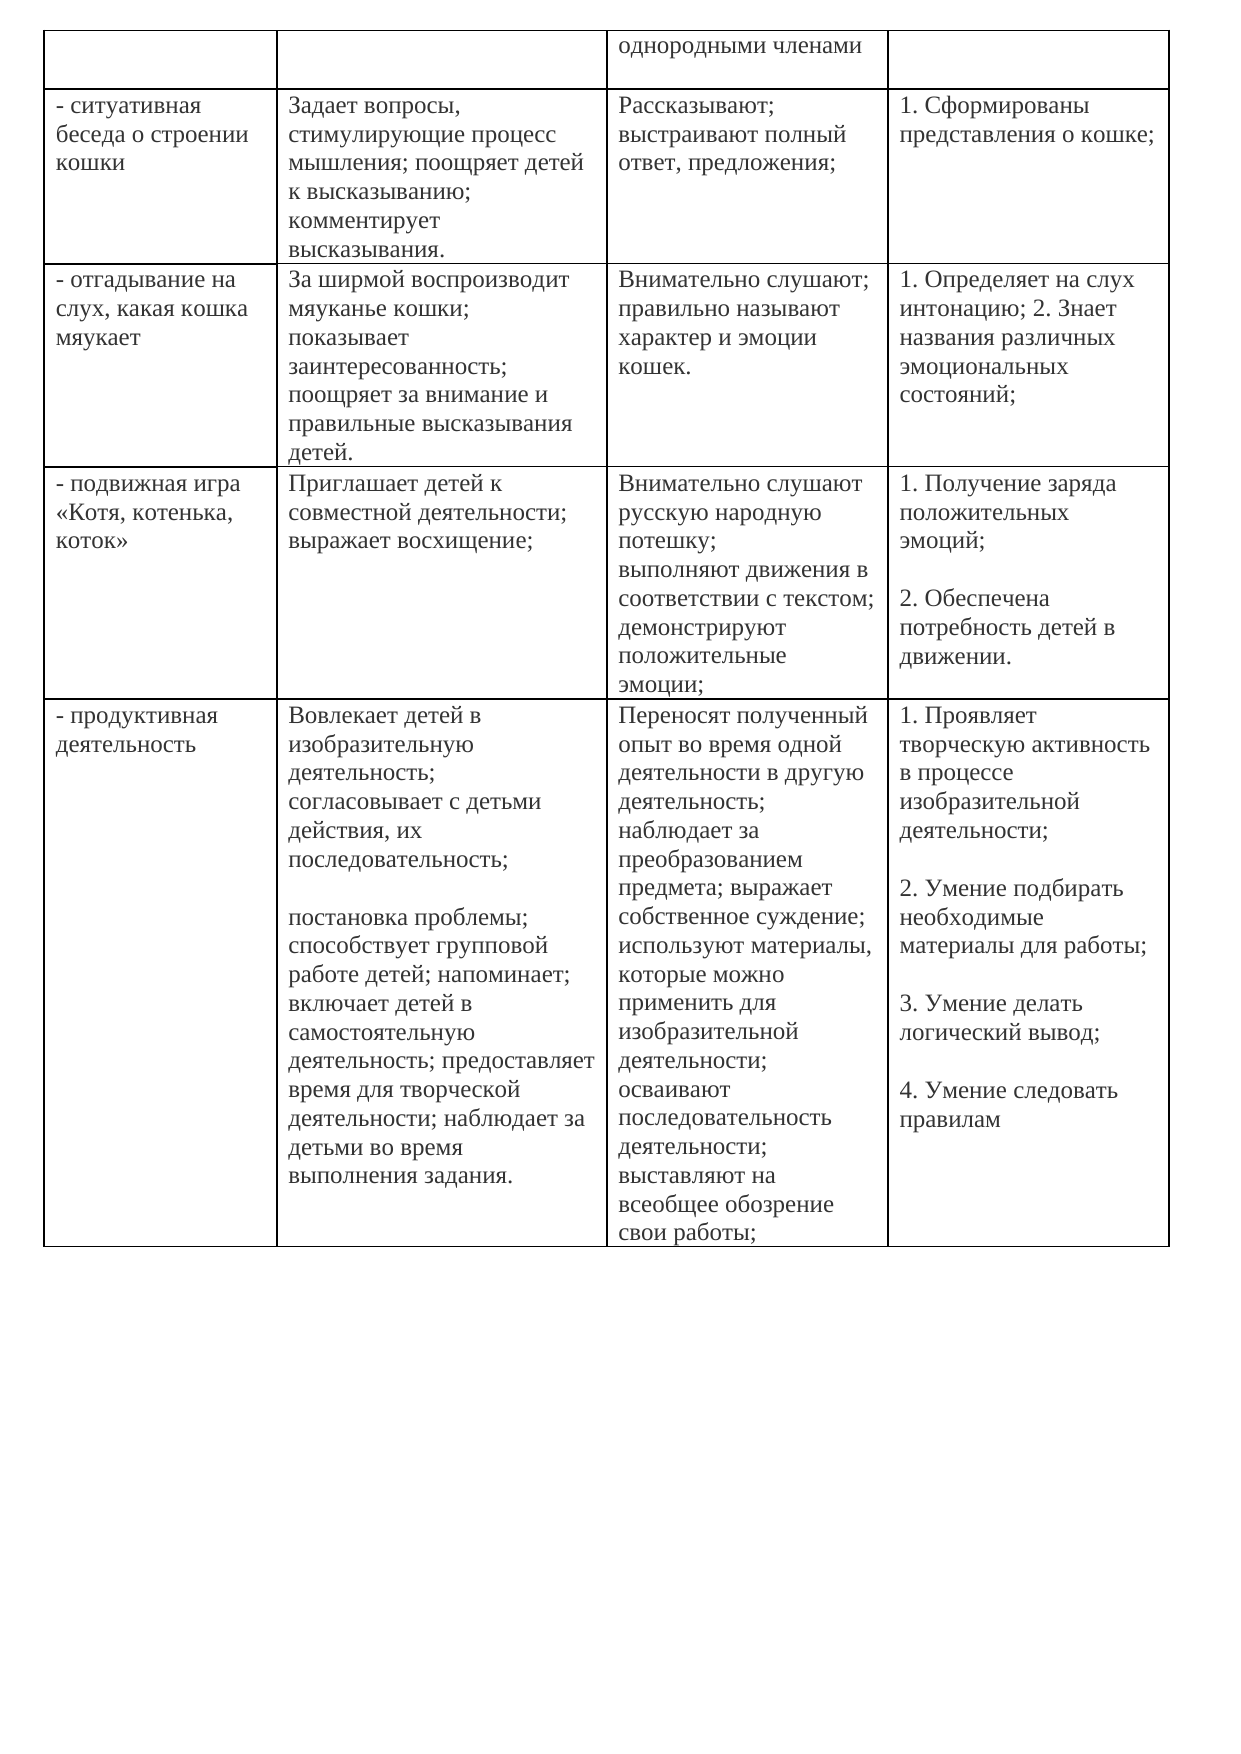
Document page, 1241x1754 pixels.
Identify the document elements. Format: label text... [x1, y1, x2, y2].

table_cell Внимательно слушают; правильно называют характер и эмоции кошек. [608, 264, 887, 466]
table_cell 1. Сформированы представления о кошке; [889, 90, 1168, 262]
table_cell Вовлекает детей в изобразительную деятельность; согласовывает с детьми действия, их последовательность; постановка проблемы; способствует групповой работе детей; напоминает; включает детей в самостоятельную деятельность; предоставляет время для творческой деятельности; наблюдает за детьми во время выполнения задания. [278, 700, 606, 1246]
table_cell Задает вопросы, стимулирующие процесс мышления; поощряет детей к высказыванию; комментирует высказывания. [278, 90, 606, 262]
table_cell Переносят полученный опыт во время одной деятельности в другую деятельность; наблюдает за преобразованием предмета; выражает собственное суждение; используют материалы, которые можно применить для изобразительной деятельности; осваивают последовательность деятельности; выставляют на всеобщее обозрение свои работы; [608, 700, 887, 1246]
table_cell 1. Проявляет творческую активность в процессе изобразительной деятельности; 2. Умение подбирать необходимые материалы для работы; 3. Умение делать логический вывод; 4. Умение следовать правилам [889, 700, 1168, 1246]
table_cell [889, 31, 1168, 88]
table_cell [278, 31, 606, 88]
table_cell 1. Получение заряда положительных эмоций; 2. Обеспечена потребность детей в движении. [889, 467, 1168, 698]
table_cell - отгадывание на слух, какая кошка мяукает [45, 265, 276, 466]
table_cell За ширмой воспроизводит мяуканье кошки; показывает заинтересованность; поощряет за внимание и правильные высказывания детей. [278, 264, 606, 466]
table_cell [608, 31, 887, 88]
table_cell Рассказывают; выстраивают полный ответ, предложения; [608, 90, 887, 262]
table_cell - подвижная игра «Котя, котенька, коток» [45, 468, 276, 698]
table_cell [45, 31, 276, 88]
table_cell 1. Определяет на слух интонацию; 2. Знает названия различных эмоциональных состояний; [889, 264, 1168, 466]
table_cell Приглашает детей к совместной деятельности; выражает восхищение; [278, 467, 606, 698]
table_cell Внимательно слушают русскую народную потешку; выполняют движения в соответствии с текстом; демонстрируют положительные эмоции; [608, 467, 887, 698]
table_cell - ситуативная беседа о строении кошки [45, 90, 276, 262]
table_cell - продуктивная деятельность [45, 700, 276, 1246]
